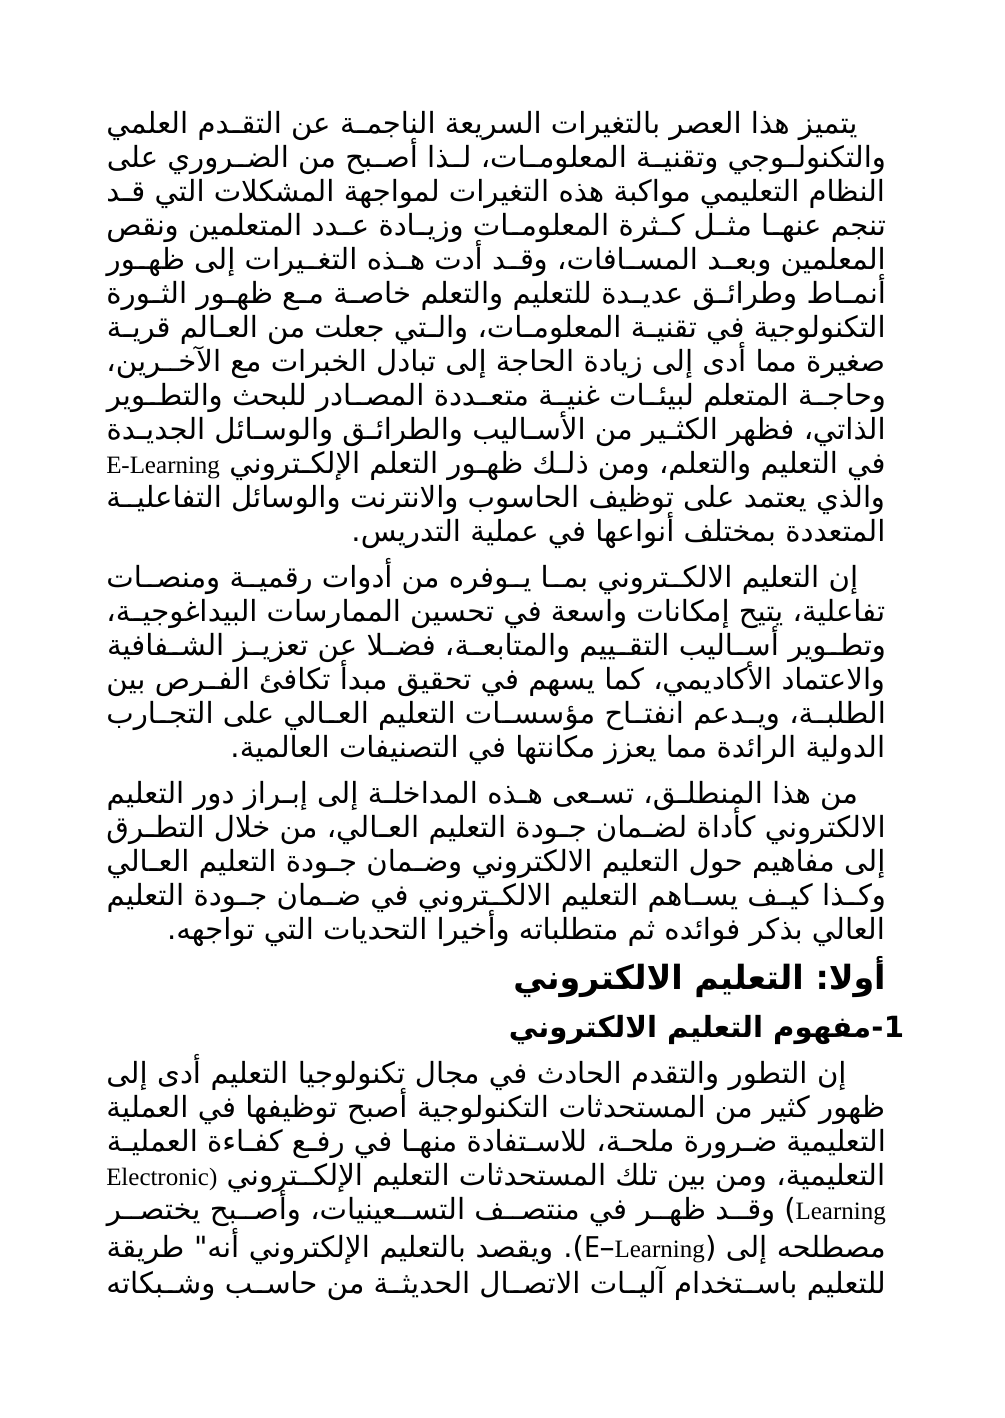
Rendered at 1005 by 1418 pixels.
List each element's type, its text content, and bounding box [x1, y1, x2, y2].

text أولا: التعليم الالكتروني [106, 959, 886, 998]
text إن التعليم الالكتروني بما يوفره من أدوات رقمية ومنصات تفاعلية، يتيح إمكانات واسعة في تحسين الممارسات البيداغوجية، وتطوير أساليب التقييم والمتابعة، فضلا عن تعزيز الشفافية والاعتماد الأكاديمي، كما يسهم في تحقيق مبدأ تكافئ الفرص بين الطلبة، ويدعم انفتاح مؤسسات التعليم العالي على التجارب الدولية الرائدة مما يعزز مكانتها في التصنيفات العالمية. [106, 560, 886, 764]
text يتميز هذا العصر بالتغيرات السريعة الناجمة عن التقدم العلمي والتكنولوجي وتقنية المعلومات، لذا أصبح من الضروري على النظام التعليمي مواكبة هذه التغيرات لمواجهة المشكلات التي قد تنجم عنها مثل كثرة المعلومات وزيادة عدد المتعلمين ونقص المعلمين وبعد المسافات، وقد أدت هذه التغيرات إلى ظهور أنماط وطرائق عديدة للتعليم والتعلم خاصة مع ظهور الثورة التكنولوجية في تقنية المعلومات، والتي جعلت من العالم قرية صغيرة مما أدى إلى زيادة الحاجة إلى تبادل الخبرات مع الآخرين، وحاجة المتعلم لبيئات غنية متعددة المصادر للبحث والتطوير الذاتي، فظهر الكثير من الأساليب والطرائق والوسائل الجديدة في التعليم والتعلم، ومن ذلك ظهور التعلم الإلكتروني E-Learning والذي يعتمد على توظيف الحاسوب والانترنت والوسائل التفاعلية المتعددة بمختلف أنواعها في عملية التدريس. [106, 106, 886, 548]
list مفهوم التعليم الالكتروني [106, 1010, 871, 1044]
text من هذا المنطلق، تسعى هذه المداخلة إلى إبراز دور التعليم الالكتروني كأداة لضمان جودة التعليم العالي، من خلال التطرق إلى مفاهيم حول التعليم الالكتروني وضمان جودة التعليم العالي وكذا كيف يساهم التعليم الالكتروني في ضمان جودة التعليم العالي بذكر فوائده ثم متطلباته وأخيرا التحديات التي تواجهه. [106, 777, 886, 946]
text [106, 1057, 886, 1300]
